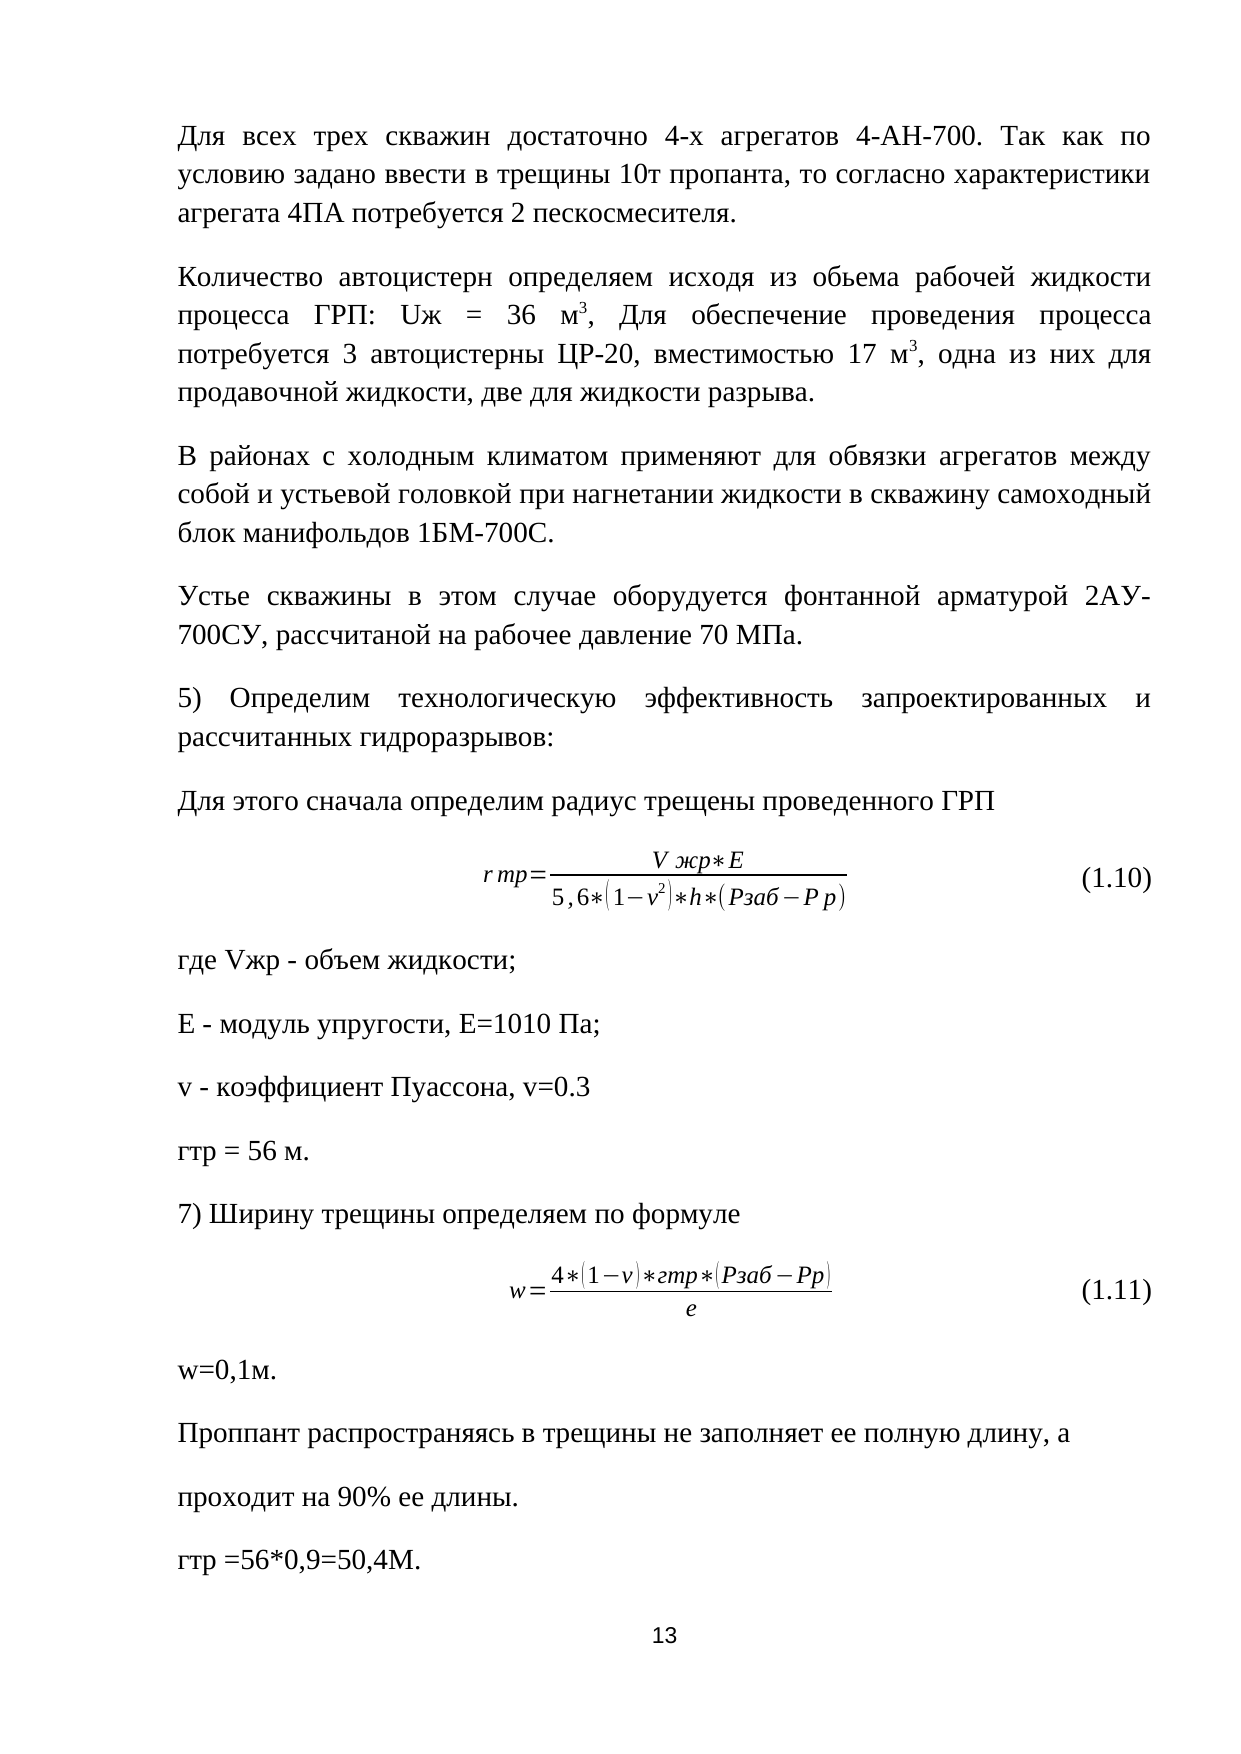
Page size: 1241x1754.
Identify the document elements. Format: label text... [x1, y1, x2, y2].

text 7) Ширину трещины определяем по формуле [177, 1196, 1152, 1230]
text гтр =56*0,9=50,4М. [177, 1542, 1152, 1576]
text (1.11) [177, 1260, 1152, 1322]
text Количество автоцистерн определяем исходя из обьема рабочей жидкости процесса ГРП: Uж = 36 м3, Для обеспечение проведения процесса потребуется 3 автоцистерны ЦР-20, вместимостью 17 м3, одна из них для продавочной жидкости, две для жидкости разрыва. [177, 259, 1152, 408]
text Е - модуль упругости, Е=1010 Па; [177, 1006, 1152, 1039]
text 5) Определим технологическую эффективность запроектированных и рассчитанных гидроразрывов: [177, 681, 1152, 753]
text Устье скважины в этом случае оборудуется фонтанной арматурой 2АУ-700СУ, рассчитаной на рабочее давление 70 МПа. [177, 578, 1152, 651]
text (1.10) [177, 846, 1152, 912]
text проходит на 90% ее длины. [177, 1479, 1152, 1512]
text v - коэффициент Пуассона, v=0.3 [177, 1069, 1152, 1103]
text Для этого сначала определим радиус трещены проведенного ГРП [177, 783, 1152, 816]
text Проппант распространяясь в трещины не заполняет ее полную длину, а [177, 1415, 1152, 1449]
text где Vжр - объем жидкости; [177, 942, 1152, 976]
text w=0,1м. [177, 1352, 1152, 1385]
text гтр = 56 м. [177, 1133, 1152, 1166]
text В районах с холодным климатом применяют для обвязки агрегатов между собой и устьевой головкой при нагнетании жидкости в скважину самоходный блок манифольдов 1БМ-700С. [177, 438, 1152, 548]
text Для всех трех скважин достаточно 4-х агрегатов 4-АН-700. Так как по условию задано ввести в трещины 10т пропанта, то согласно характеристики агрегата 4ПА потребуется 2 пескосмесителя. [177, 118, 1152, 229]
